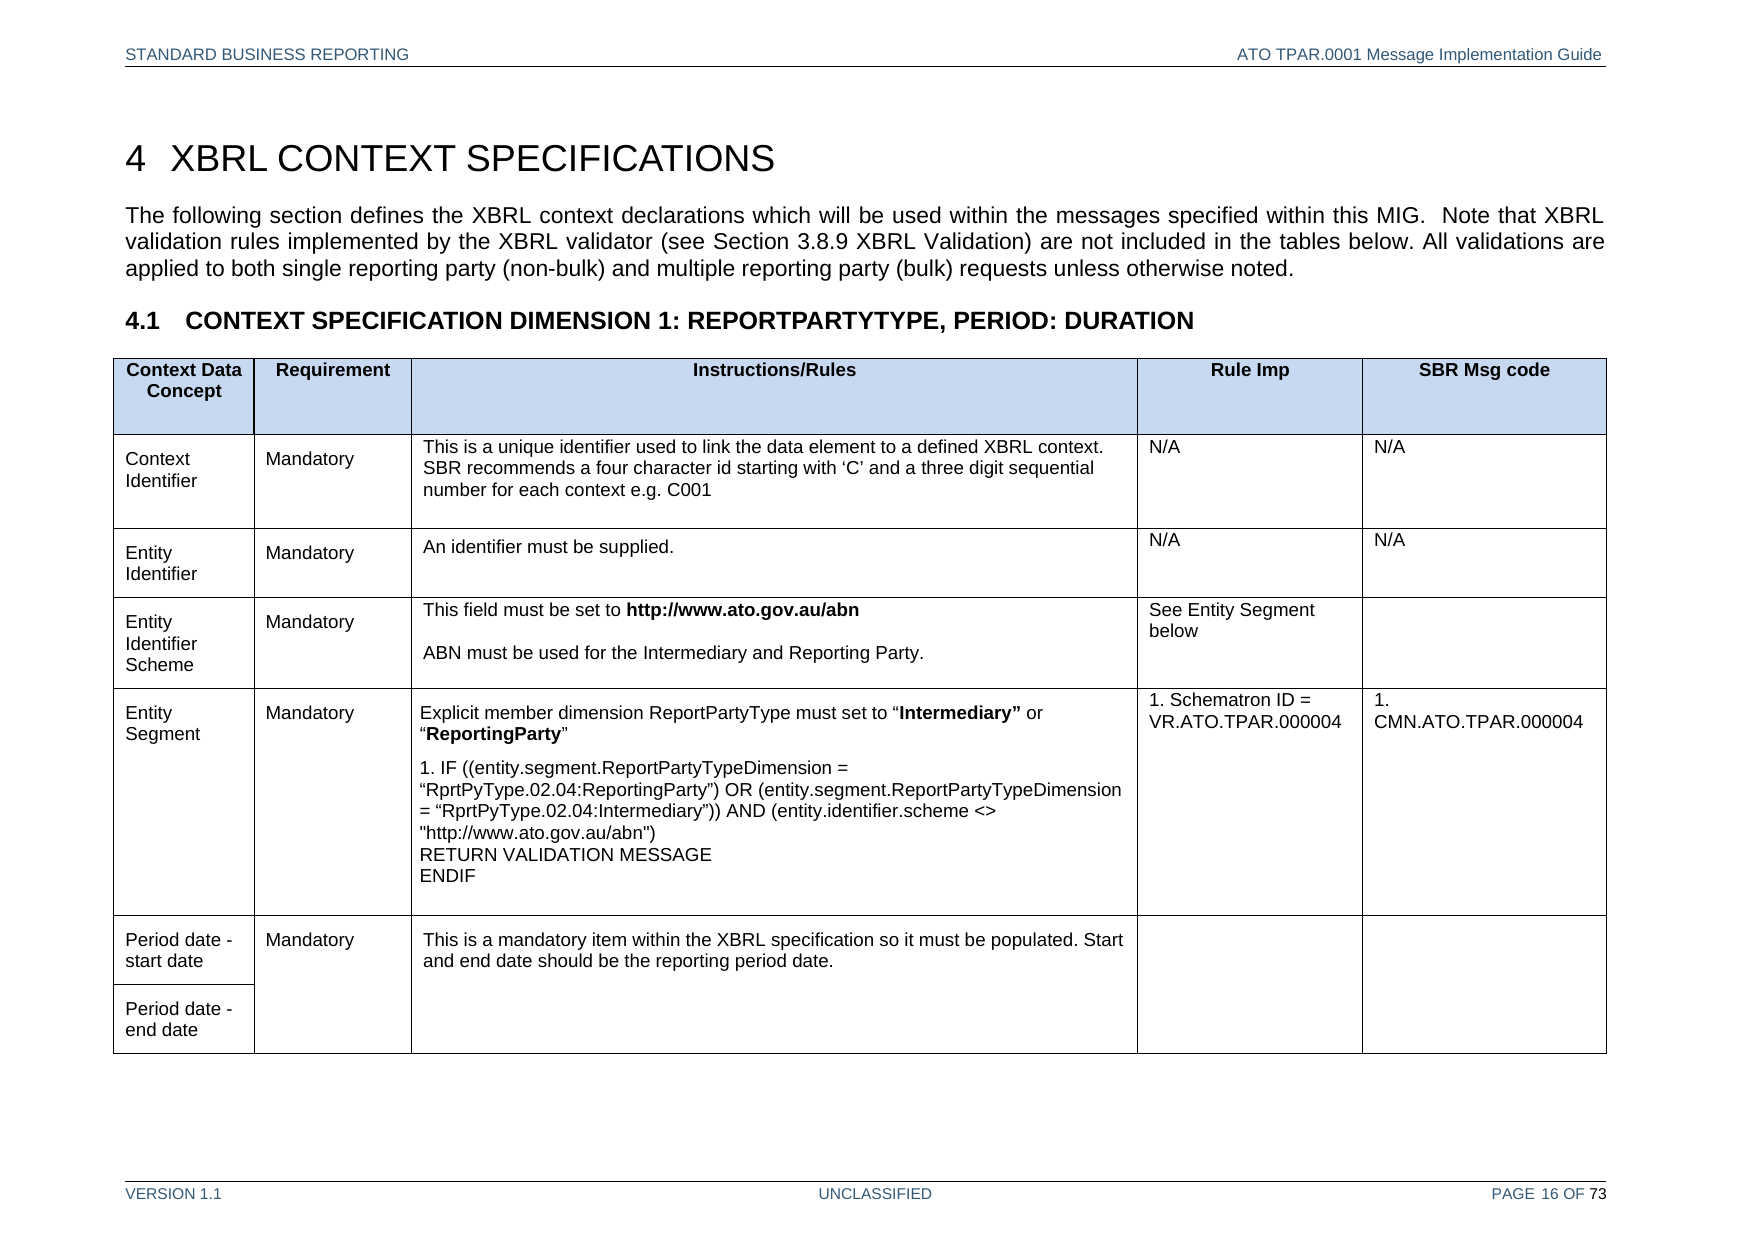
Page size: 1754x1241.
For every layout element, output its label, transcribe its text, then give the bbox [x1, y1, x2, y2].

table_cell Mandatory [255, 529, 411, 597]
table_cell Mandatory [255, 598, 411, 688]
table_cell Mandatory [255, 689, 411, 915]
table_cell Entity Identifier [114, 529, 254, 597]
table_cell Mandatory [255, 916, 411, 1053]
table_cell N/A [1138, 435, 1362, 528]
table_cell N/A [1138, 529, 1362, 597]
table_cell Mandatory [255, 435, 411, 528]
table_cell Entity Identifier Scheme [114, 598, 254, 688]
table_cell Context Identifier [114, 435, 254, 528]
table_cell [1138, 916, 1362, 1053]
table_cell This field must be set to http://www.ato.gov.au/abn ABN must be used for the Intermediary and Reporting Party. [412, 598, 1137, 688]
table_header Rule Imp [1138, 359, 1362, 434]
table_cell 1. = VR.ATO.TPAR.000004 [1138, 689, 1362, 915]
table_cell N/A [1363, 435, 1606, 528]
text The following section defines the XBRL context declarations which will be used within the messages specified within this MIG. Note that XBRL validation rules implemented by the XBRL validator (see Section 3.8.9 XBRL Validation) are not included in the tables below. All validations are applied to both single reporting party (non-bulk) and multiple reporting party (bulk) requests unless otherwise noted. [125, 202, 1606, 281]
table_cell Period date - end date [114, 985, 254, 1053]
table_cell Entity Segment [114, 689, 254, 915]
table_cell [1363, 916, 1606, 1053]
table_cell See Entity Segment below [1138, 598, 1362, 688]
table_header SBR Msg code [1363, 359, 1606, 434]
table_cell This is a unique identifier used to link the data element to a defined XBRL context. SBR recommends a four character id starting with ‘C’ and a three digit sequential number for each context e.g. C001 [412, 435, 1137, 528]
table_cell 1. CMN.ATO.TPAR.000004 [1363, 689, 1606, 915]
table_cell Period date - start date [114, 916, 254, 984]
list Context Specification Dimension 1: ReportPartyType, Period: Duration [125, 306, 1606, 335]
table_cell An identifier must be supplied. [412, 529, 1137, 597]
table_cell Explicit member dimension ReportPartyType must set to “Intermediary” or “ReportingParty” 1. IF ((entity.segment.ReportPartyTypeDimension = “RprtPyType.02.04:ReportingParty”) OR (entity.segment.ReportPartyTypeDimension = “RprtPyType.02.04:Intermediary”)) AND (entity.identifier.scheme <> "http://www.ato.gov.au/abn") RETURN VALIDATION MESSAGE ENDIF [412, 689, 1137, 915]
list XBRL Context Specifications [125, 136, 1606, 179]
table_header Instructions/Rules [412, 359, 1137, 434]
table_cell This is a mandatory item within the XBRL specification so it must be populated. Start and end date should be the reporting period date. [412, 916, 1137, 1053]
table_header Context Data Concept [114, 359, 253, 434]
table_cell N/A [1363, 529, 1606, 597]
table_header Requirement [255, 359, 411, 434]
table_cell [1363, 598, 1606, 688]
